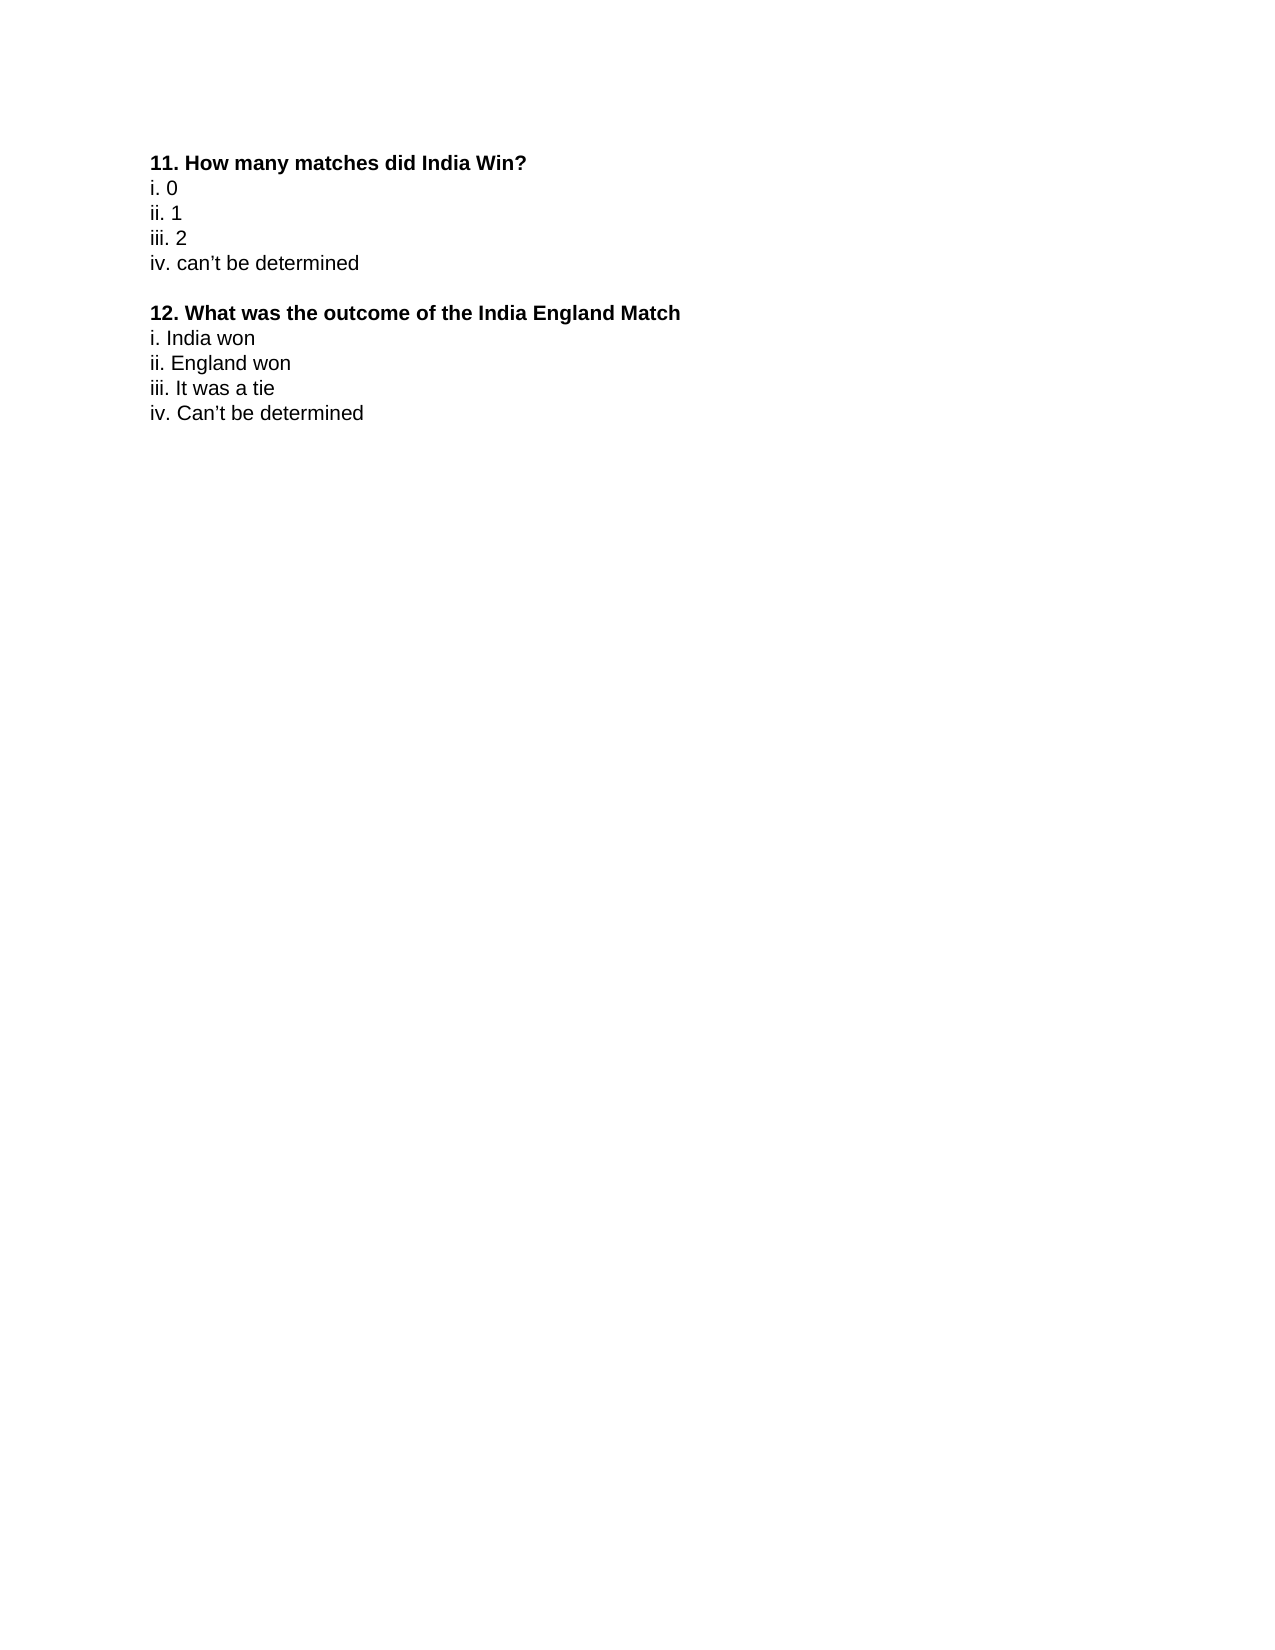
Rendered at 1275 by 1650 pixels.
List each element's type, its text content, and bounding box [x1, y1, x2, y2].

text 11. How many matches did India Win? i. 0 ii. 1 iii. 2 iv. can’t be determined 12. What was the outcome of the India England Match i. India won ii. England won iii. It was a tie iv. Can’t be determined [150, 150, 1125, 425]
